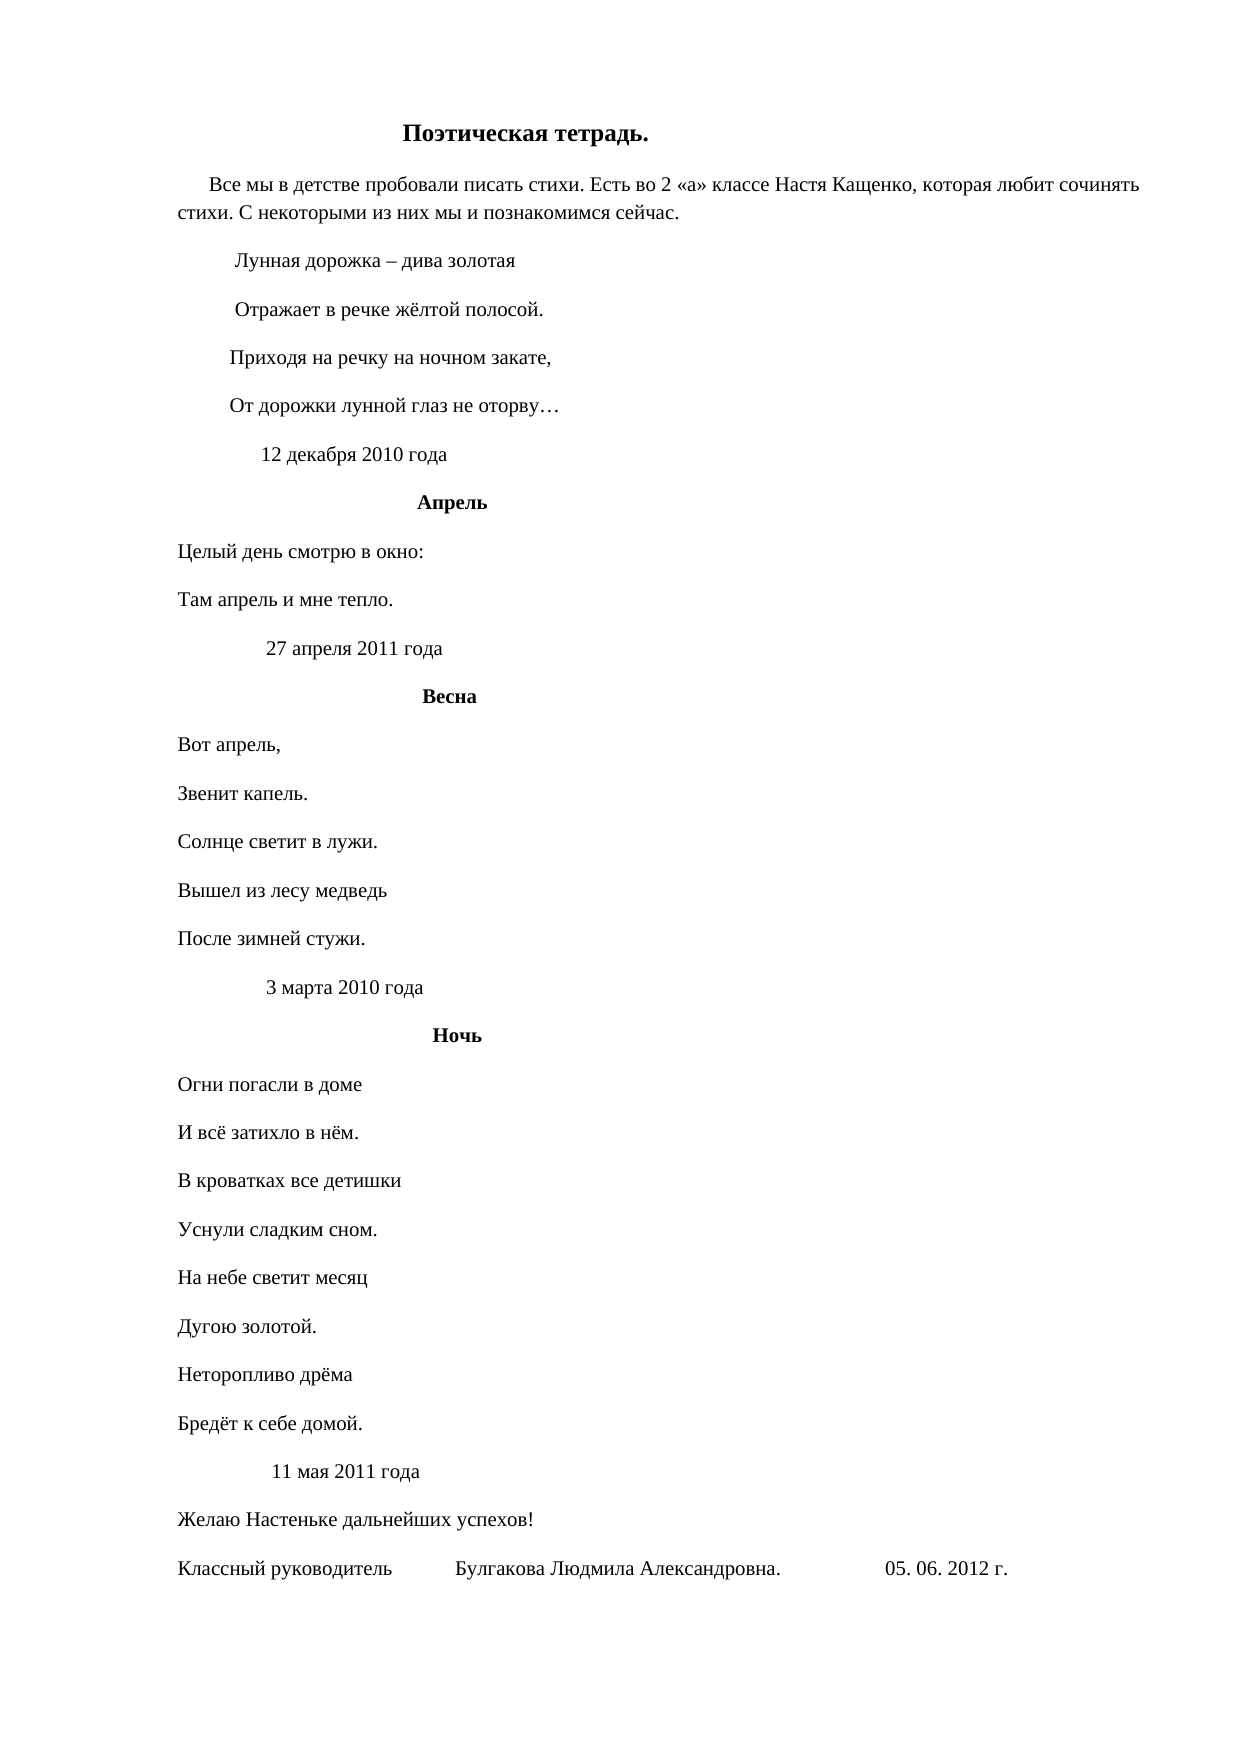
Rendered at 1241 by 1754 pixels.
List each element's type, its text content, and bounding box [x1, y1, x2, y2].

text Поэтическая тетрадь. [177, 118, 1152, 147]
text Весна [177, 684, 1152, 708]
text Бредёт к себе домой. [177, 1411, 1152, 1434]
text Целый день смотрю в окно: [177, 539, 1152, 563]
text Отражает в речке жёлтой полосой. [177, 296, 1152, 321]
text Неторопливо дрёма [177, 1362, 1152, 1386]
text Все мы в детстве пробовали писать стихи. Есть во 2 «а» классе Настя Кащенко, которая любит сочинять стихи. С некоторыми из них мы и познакомимся сейчас. [177, 172, 1152, 224]
text 11 мая 2011 года [177, 1459, 1152, 1483]
text Там апрель и мне тепло. [177, 587, 1152, 611]
text Звенит капель. [177, 781, 1152, 805]
text 27 апреля 2011 года [177, 636, 1152, 659]
text Лунная дорожка – дива золотая [177, 248, 1152, 272]
text Ночь [177, 1023, 1152, 1047]
text Апрель [177, 490, 1152, 514]
text И всё затихло в нём. [177, 1120, 1152, 1144]
text 12 декабря 2010 года [177, 442, 1152, 466]
text На небе светит месяц [177, 1265, 1152, 1289]
text Приходя на речку на ночном закате, [177, 345, 1152, 369]
text Классный руководитель Булгакова Людмила Александровна. 05. 06. 2012 г. [177, 1556, 1152, 1580]
text Желаю Настеньке дальнейших успехов! [177, 1507, 1152, 1531]
text После зимней стужи. [177, 926, 1152, 950]
text 3 марта 2010 года [177, 974, 1152, 999]
text Огни погасли в доме [177, 1071, 1152, 1096]
text Солнце светит в лужи. [177, 829, 1152, 853]
text От дорожки лунной глаз не оторву… [177, 393, 1152, 417]
text Дугою золотой. [177, 1314, 1152, 1338]
text Уснули сладким сном. [177, 1217, 1152, 1241]
text Вот апрель, [177, 732, 1152, 756]
text В кроватках все детишки [177, 1168, 1152, 1192]
text Вышел из лесу медведь [177, 878, 1152, 902]
